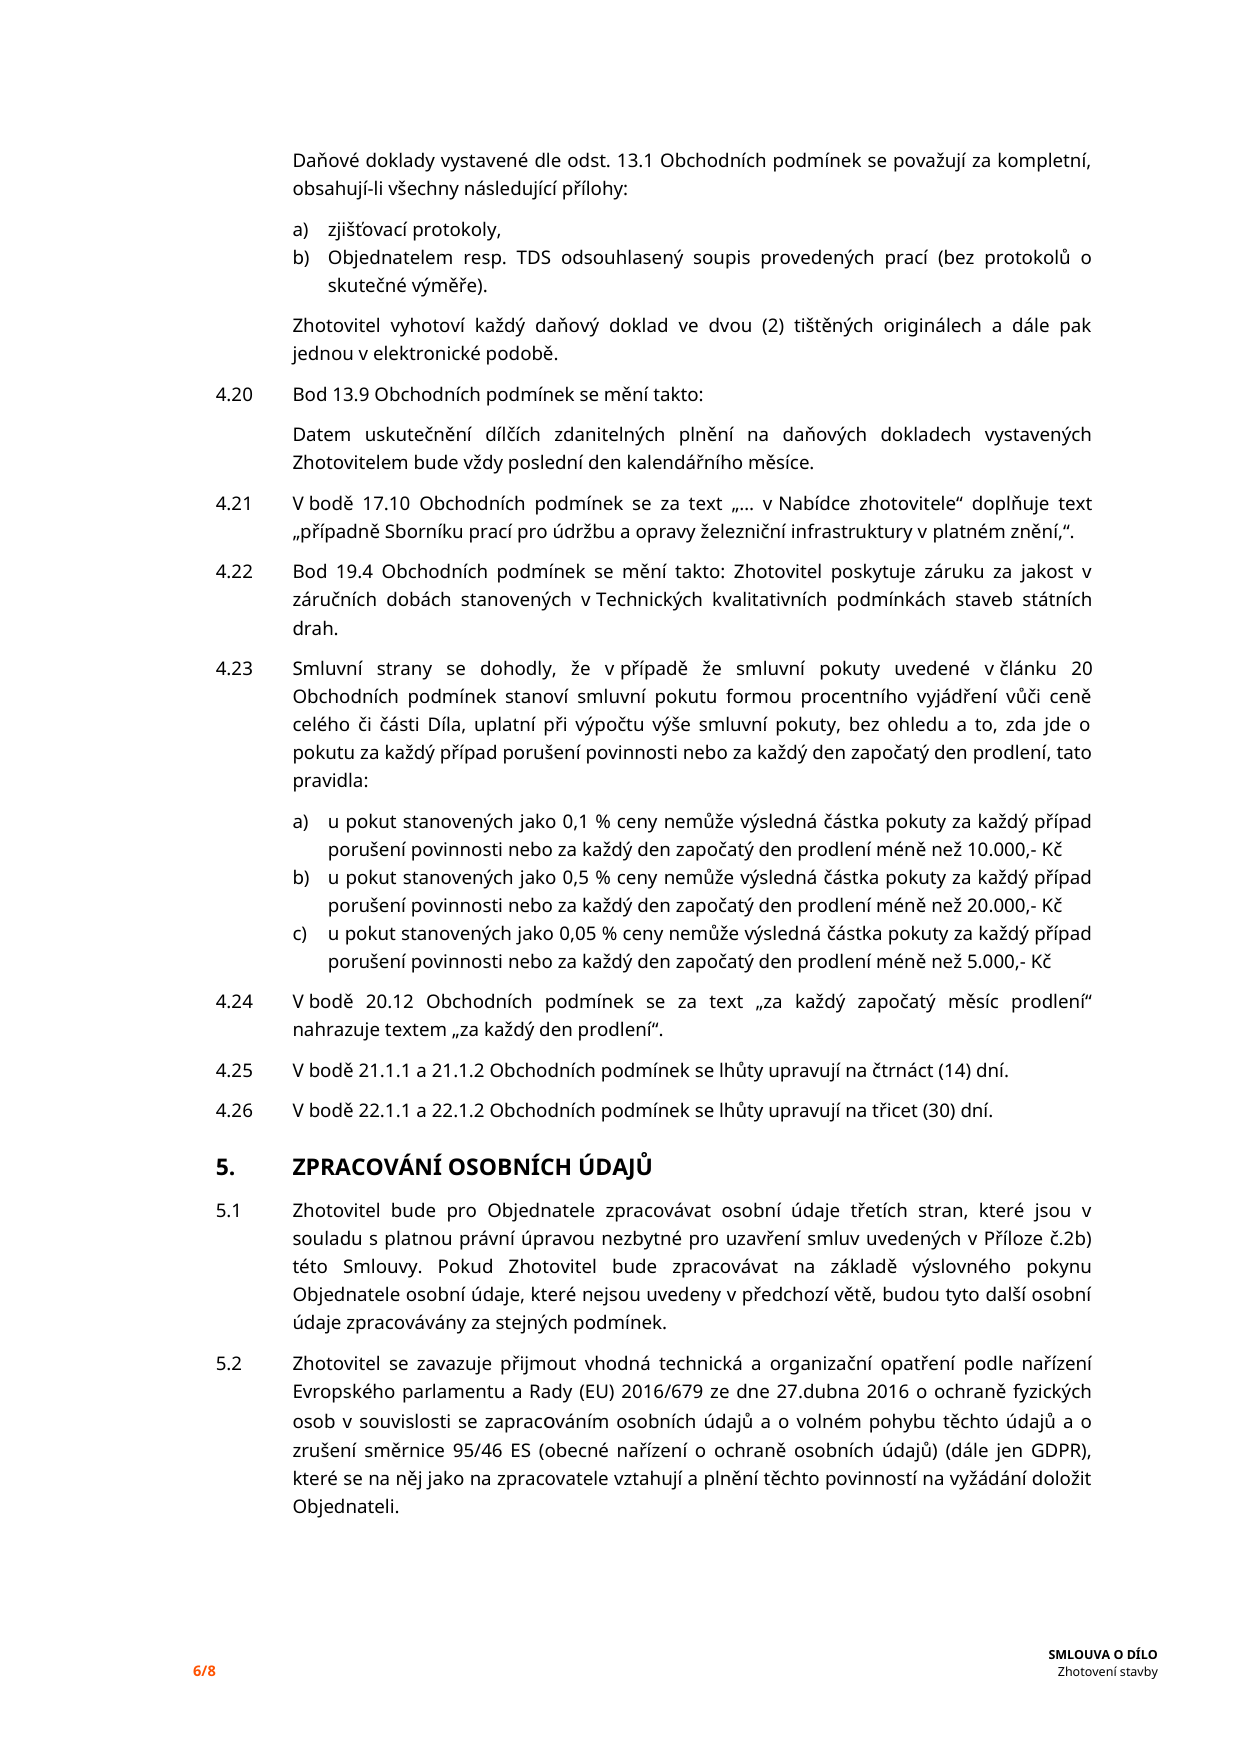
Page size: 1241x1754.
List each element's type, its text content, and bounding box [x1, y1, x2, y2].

text V bodě 17.10 Obchodních podmínek se za text „… v Nabídce zhotovitele“ doplňuje text „případně Sborníku prací pro údržbu a opravy železniční infrastruktury v platném znění,“. [216, 490, 1093, 544]
text Objednatelem resp. TDS odsouhlasený soupis provedených prací (bez protokolů o skutečné výměře). [292, 244, 1093, 298]
list Datem uskutečnění dílčích zdanitelných plnění na daňových dokladech vystavených Zhotovitelem bude vždy poslední den kalendářního měsíce. [292, 422, 1093, 475]
text u pokut stanovených jako 0,05 % ceny nemůže výsledná částka pokuty za každý případ porušení povinnosti nebo za každý den započatý den prodlení méně než 5.000,- Kč [292, 920, 1093, 973]
text V bodě 21.1.1 a 21.1.2 Obchodních podmínek se lhůty upravují na čtrnáct (14) dní. [216, 1057, 1093, 1083]
text V bodě 22.1.1 a 22.1.2 Obchodních podmínek se lhůty upravují na třicet (30) dní. [216, 1098, 1093, 1123]
text Smluvní strany se dohodly, že v případě že smluvní pokuty uvedené v článku 20 Obchodních podmínek stanoví smluvní pokutu formou procentního vyjádření vůči ceně celého či části Díla, uplatní při výpočtu výše smluvní pokuty, bez ohledu a to, zda jde o pokutu za každý případ porušení povinnosti nebo za každý den započatý den prodlení, tato pravidla: [216, 655, 1093, 793]
text ZPRACOVÁNÍ OSOBNÍCH ÚDAJŮ [216, 1151, 1093, 1182]
text u pokut stanovených jako 0,5 % ceny nemůže výsledná částka pokuty za každý případ porušení povinnosti nebo za každý den započatý den prodlení méně než 20.000,- Kč [292, 864, 1093, 917]
text V bodě 20.12 Obchodních podmínek se za text „za každý započatý měsíc prodlení“ nahrazuje textem „za každý den prodlení“. [216, 988, 1093, 1042]
text Zhotovitel bude pro Objednatele zpracovávat osobní údaje třetích stran, které jsou v souladu s platnou právní úpravou nezbytné pro uzavření smluv uvedených v Příloze č.2b) této Smlouvy. Pokud Zhotovitel bude zpracovávat na základě výslovného pokynu Objednatele osobní údaje, které nejsou uvedeny v předchozí větě, budou tyto další osobní údaje zpracovávány za stejných podmínek. [216, 1197, 1093, 1335]
text Daňové doklady vystavené dle odst. 13.1 Obchodních podmínek se považují za kompletní, obsahují-li všechny následující přílohy: [292, 147, 1093, 201]
text Bod 13.9 Obchodních podmínek se mění takto: [216, 381, 1093, 407]
text Zhotovitel se zavazuje přijmout vhodná technická a organizační opatření podle nařízení Evropského parlamentu a Rady (EU) 2016/679 ze dne 27.dubna 2016 o ochraně fyzických osob v souvislosti se zapracováním osobních údajů a o volném pohybu těchto údajů a o zrušení směrnice 95/46 ES (obecné nařízení o ochraně osobních údajů) (dále jen GDPR), které se na něj jako na zpracovatele vztahují a plnění těchto povinností na vyžádání doložit Objednateli. [216, 1350, 1093, 1518]
text Bod 19.4 Obchodních podmínek se mění takto: Zhotovitel poskytuje záruku za jakost v záručních dobách stanovených v Technických kvalitativních podmínkách staveb státních drah. [216, 559, 1093, 640]
text Zhotovitel vyhotoví každý daňový doklad ve dvou (2) tištěných originálech a dále pak jednou v elektronické podobě. [292, 313, 1093, 366]
list zjišťovací protokoly, [292, 216, 1093, 242]
list u pokut stanovených jako 0,1 % ceny nemůže výsledná částka pokuty za každý případ porušení povinnosti nebo za každý den započatý den prodlení méně než 10.000,- Kč [292, 808, 1093, 861]
